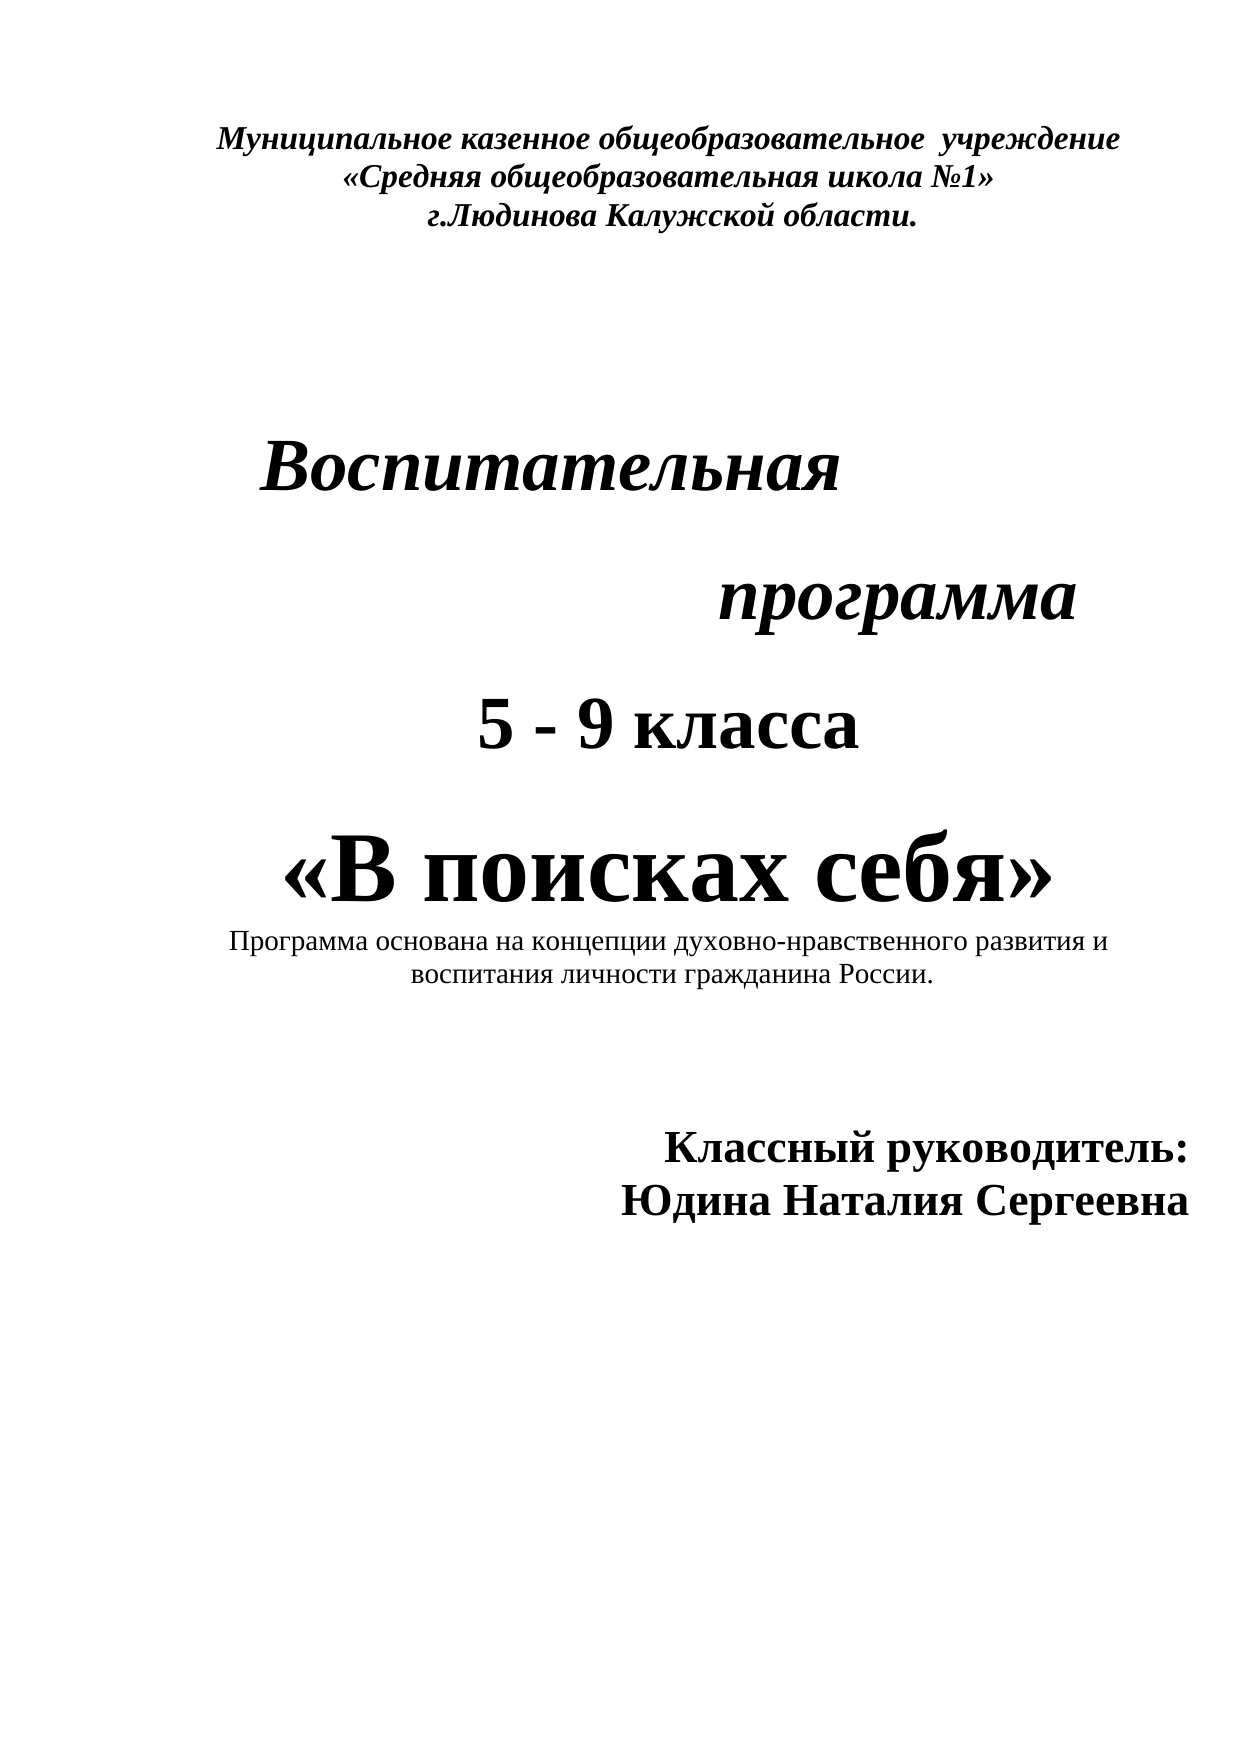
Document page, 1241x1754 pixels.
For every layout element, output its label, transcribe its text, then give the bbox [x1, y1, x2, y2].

text программа [148, 549, 1078, 636]
text Программа основана на концепции духовно-нравственного развития и [148, 923, 1189, 957]
text 5 - 9 класса [148, 679, 1189, 765]
text Муниципальное казенное общеобразовательное учреждение [148, 118, 1189, 156]
text Классный руководитель: [148, 1119, 1189, 1172]
text «Средняя общеобразовательная школа №1» [148, 156, 1189, 195]
text Воспитательная [148, 420, 1189, 506]
text г.Людинова Калужской области. [148, 195, 1189, 233]
text «В поисках себя» [148, 808, 1189, 923]
text воспитания личности гражданина России. [148, 957, 1189, 990]
text Юдина Наталия Сергеевна [148, 1172, 1189, 1225]
